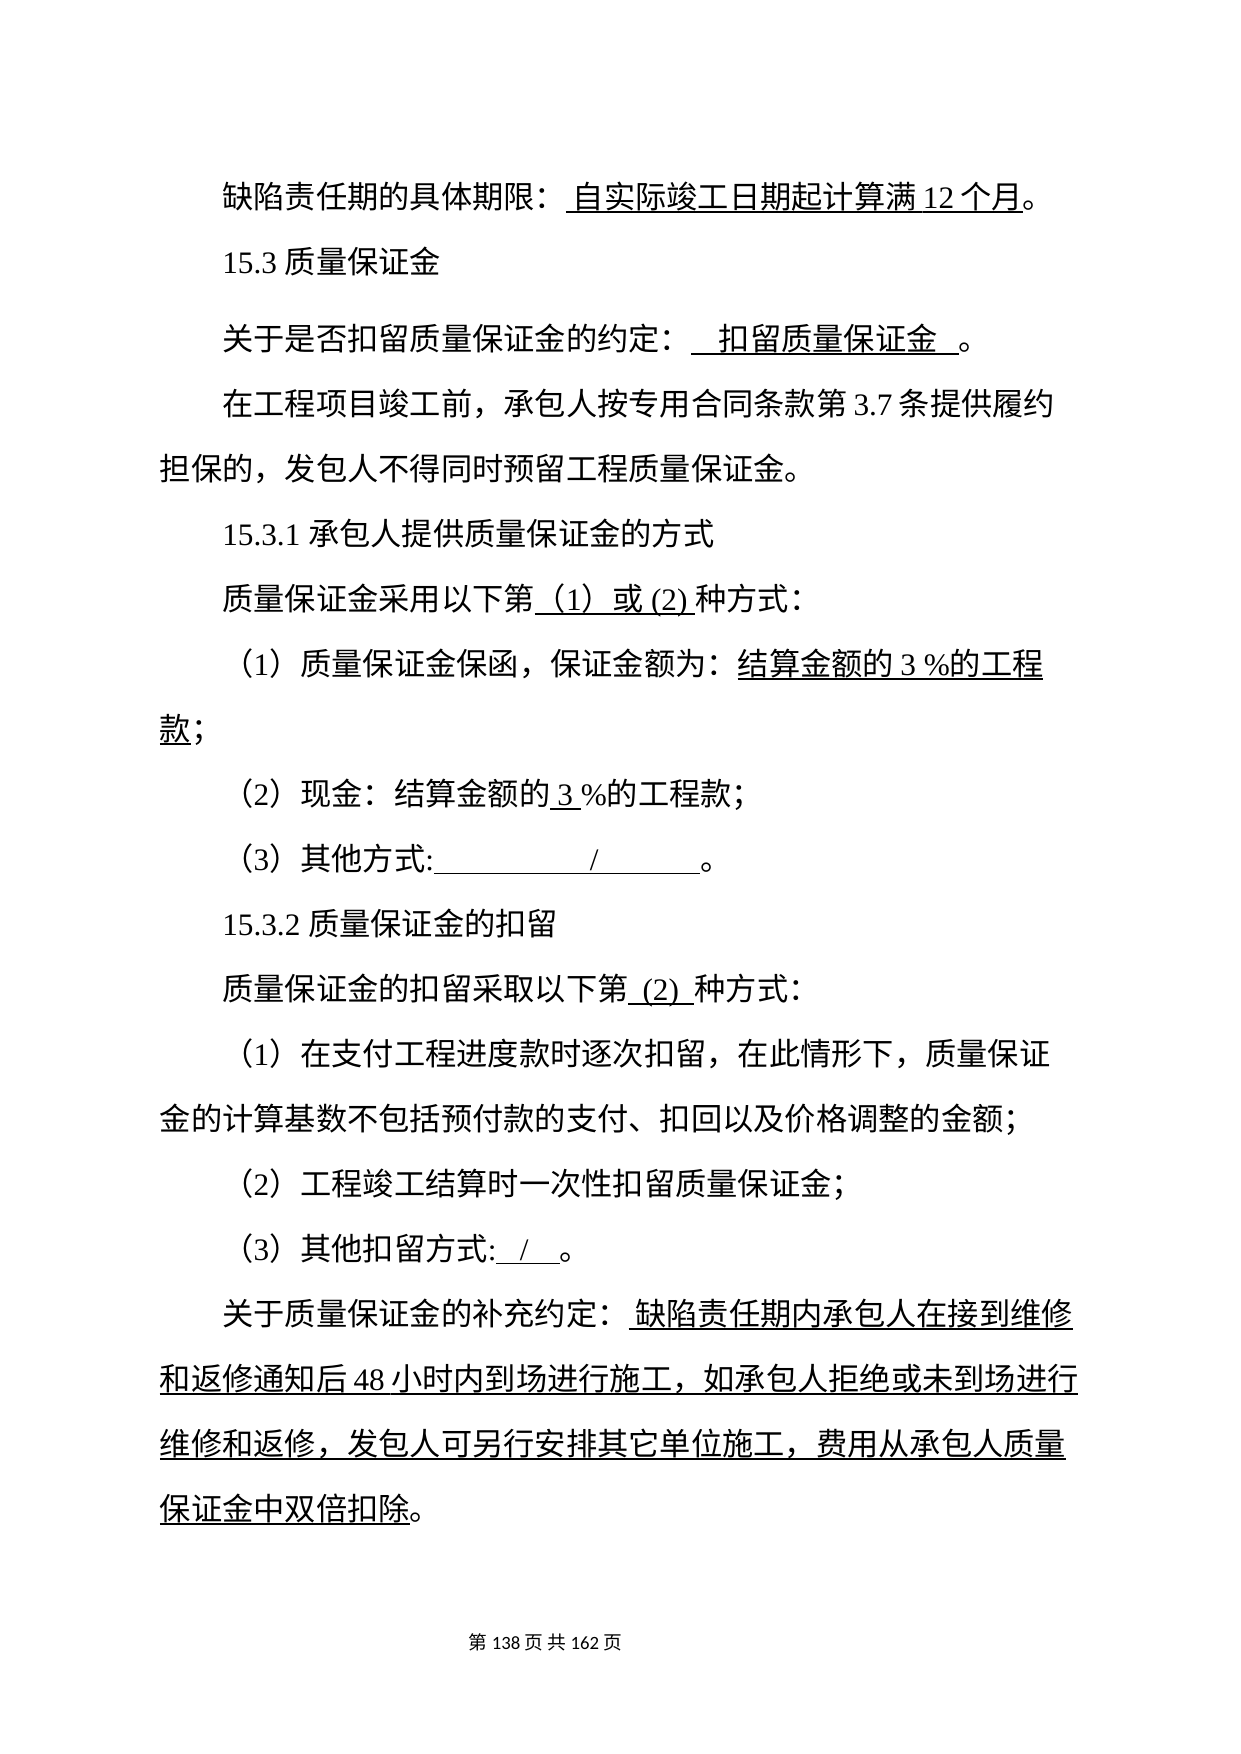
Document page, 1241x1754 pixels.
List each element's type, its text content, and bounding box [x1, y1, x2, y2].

text （3）其他方式: / 。 [159, 824, 1078, 889]
text （3）其他扣留方式: / 。 [159, 1214, 1078, 1279]
text （2）现金：结算金额的 3 %的工程款； [159, 759, 1078, 824]
text 15.3.2 质量保证金的扣留 [159, 889, 1078, 954]
text 缺陷责任期的具体期限： 自实际竣工日期起计算满12个月。 [159, 162, 1078, 227]
text 质量保证金的扣留采取以下第 (2) 种方式： [159, 954, 1078, 1019]
text （2）工程竣工结算时一次性扣留质量保证金； [159, 1149, 1078, 1214]
text 关于是否扣留质量保证金的约定： 扣留质量保证金 。 [159, 304, 1078, 369]
text 15.3 质量保证金 [159, 227, 1078, 292]
text 关于质量保证金的补充约定： 缺陷责任期内承包人在接到维修和返修通知后48小时内到场进行施工，如承包人拒绝或未到场进行维修和返修，发包人可另行安排其它单位施工，费用从承包人质量保证金中双倍扣除。 [159, 1279, 1078, 1393]
text 15.3.1 承包人提供质量保证金的方式 [159, 499, 1078, 564]
text （1）质量保证金保函，保证金额为：结算金额的3 %的工程款； [159, 629, 1078, 759]
text 质量保证金采用以下第（1）或 (2) 种方式： [159, 564, 1078, 629]
text （1）在支付工程进度款时逐次扣留，在此情形下，质量保证金的计算基数不包括预付款的支付、扣回以及价格调整的金额； [159, 1019, 1078, 1149]
text 在工程项目竣工前，承包人按专用合同条款第3.7条提供履约担保的，发包人不得同时预留工程质量保证金。 [159, 369, 1078, 499]
text 关于质量保证金的补充约定： 缺陷责任期内承包人在接到维修和返修通知后48小时内到场进行施工，如承包人拒绝或未到场进行维修和返修，发包人可另行安排其它单位施工，费用从承包人质量保证金中双倍扣除。 [159, 1394, 1078, 1539]
